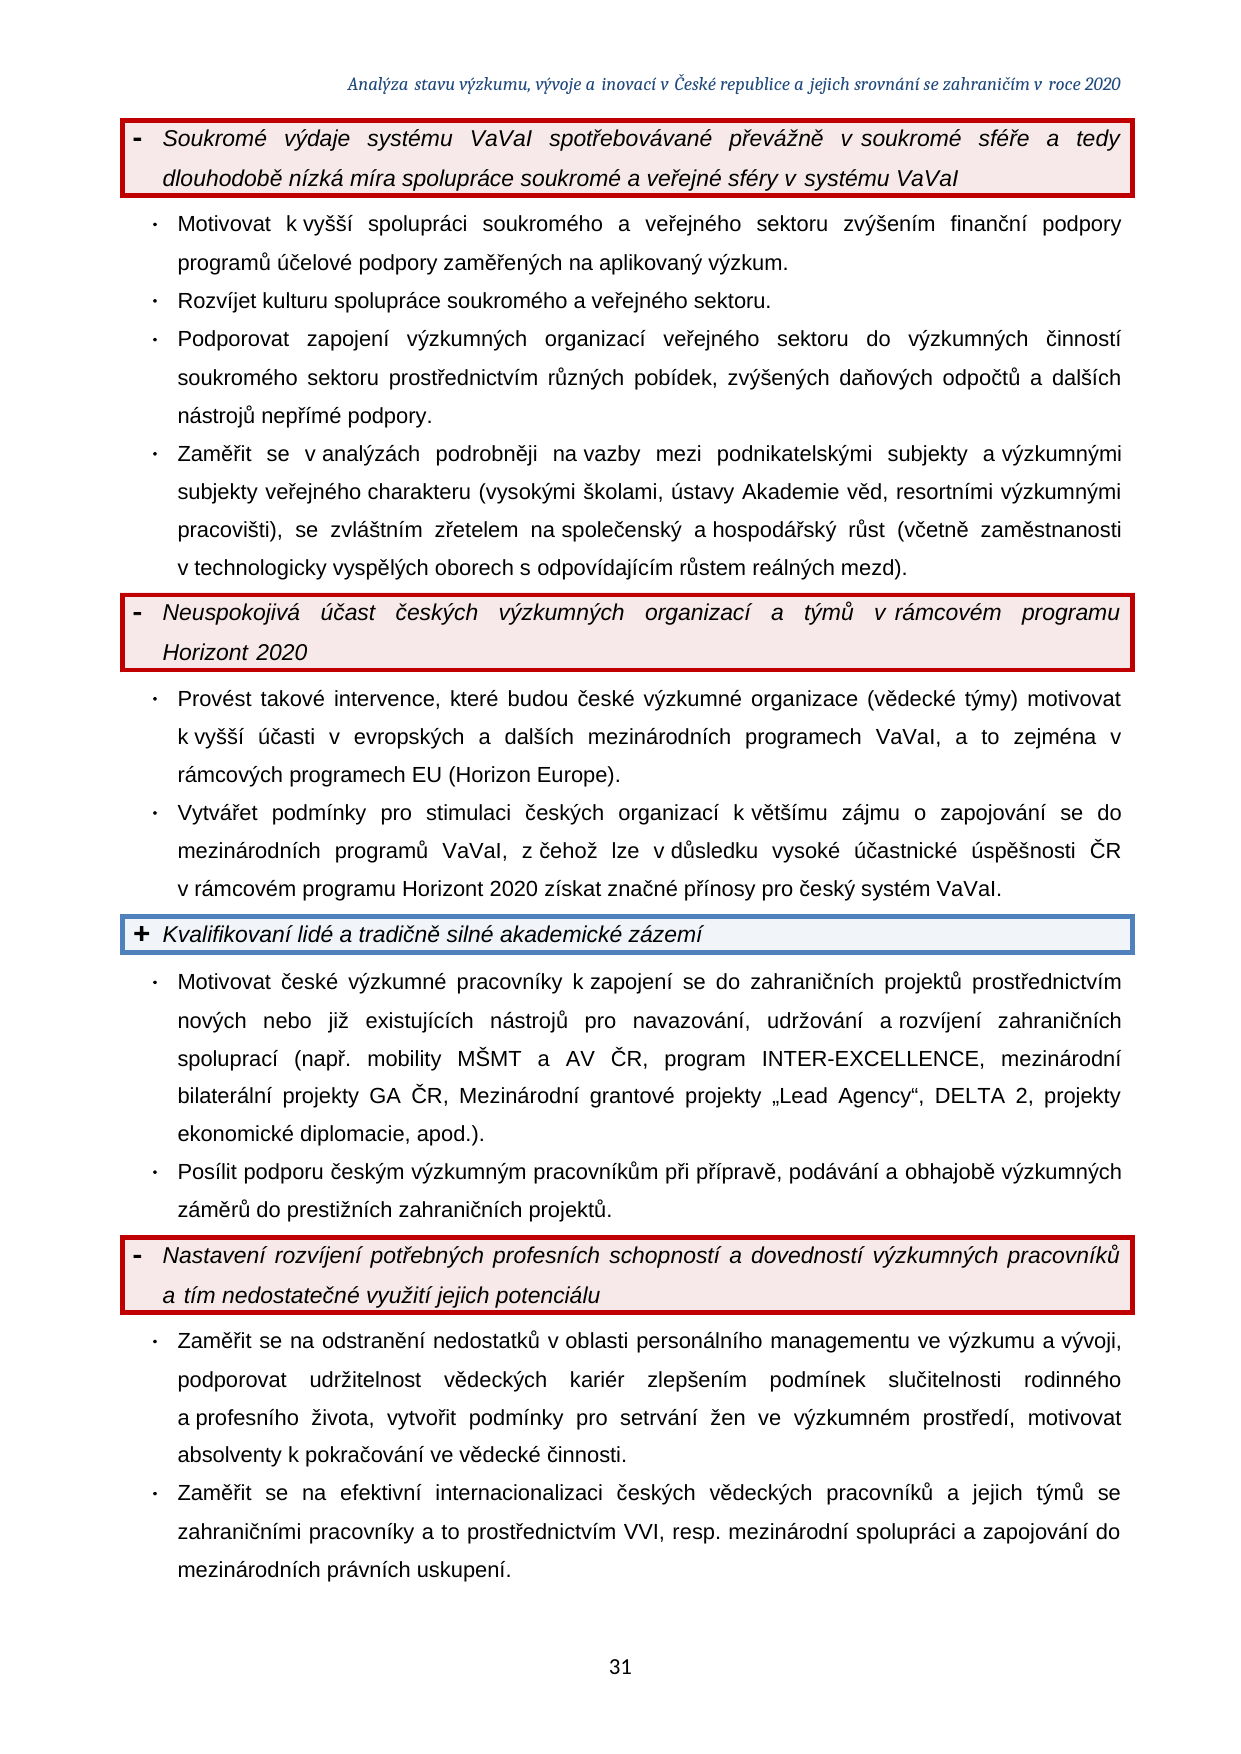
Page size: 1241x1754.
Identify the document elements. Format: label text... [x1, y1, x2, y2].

list Rozvíjet kulturu spolupráce soukromého a veřejného sektoru. [148, 287, 1122, 313]
list Soukromé výdaje systému VaVaI spotřebovávané převážně v soukromé sféře a tedy dlouhodobě nízká míra spolupráce soukromé a veřejné sféry v systému VaVaI [125, 123, 1130, 193]
list Posílit podporu českým výzkumným pracovníkům při přípravě, podávání a obhajobě výzkumných záměrů do prestižních zahraničních projektů. [148, 1159, 1122, 1223]
list Nastavení rozvíjení potřebných profesních schopností a dovedností výzkumných pracovníků a tím nedostatečné využití jejich potenciálu [125, 1240, 1130, 1310]
list Zaměřit se na efektivní internacionalizaci českých vědeckých pracovníků a jejich týmů se zahraničními pracovníky a to prostřednictvím VVI, resp. mezinárodní spolupráci a zapojování do mezinárodních právních uskupení. [148, 1480, 1122, 1582]
list Podporovat zapojení výzkumných organizací veřejného sektoru do výzkumných činností soukromého sektoru prostřednictvím různých pobídek, zvýšených daňových odpočtů a dalších nástrojů nepřímé podpory. [148, 326, 1122, 428]
list Kvalifikovaní lidé a tradičně silné akademické zázemí [125, 919, 1130, 950]
list Zaměřit se v analýzách podrobněji na vazby mezi podnikatelskými subjekty a výzkumnými subjekty veřejného charakteru (vysokými školami, ústavy Akademie věd, resortními výzkumnými pracovišti), se zvláštním zřetelem na společenský a hospodářský růst (včetně zaměstnanosti v technologicky vyspělých oborech s odpovídajícím růstem reálných mezd). [148, 441, 1122, 580]
list Neuspokojivá účast českých výzkumných organizací a týmů v rámcovém programu Horizont 2020 [125, 597, 1130, 668]
list Motivovat české výzkumné pracovníky k zapojení se do zahraničních projektů prostřednictvím nových nebo již existujících nástrojů pro navazování, udržování a rozvíjení zahraničních spoluprací (např. mobility MŠMT a AV ČR, program INTER-EXCELLENCE, mezinárodní bilaterální projekty GA ČR, Mezinárodní grantové projekty „Lead Agency“, DELTA 2, projekty ekonomické diplomacie, apod.). [148, 969, 1122, 1146]
list Zaměřit se na odstranění nedostatků v oblasti personálního managementu ve výzkumu a vývoji, podporovat udržitelnost vědeckých kariér zlepšením podmínek slučitelnosti rodinného a profesního života, vytvořit podmínky pro setrvání žen ve výzkumném prostředí, motivovat absolventy k pokračování ve vědecké činnosti. [148, 1328, 1122, 1468]
list Provést takové intervence, které budou české výzkumné organizace (vědecké týmy) motivovat k vyšší účasti v evropských a dalších mezinárodních programech VaVaI, a to zejména v rámcových programech EU (Horizon Europe). [148, 686, 1122, 787]
list Motivovat k vyšší spolupráci soukromého a veřejného sektoru zvýšením finanční podpory programů účelové podpory zaměřených na aplikovaný výzkum. [148, 211, 1122, 275]
list Vytvářet podmínky pro stimulaci českých organizací k většímu zájmu o zapojování se do mezinárodních programů VaVaI, z čehož lze v důsledku vysoké účastnické úspěšnosti ČR v rámcovém programu Horizont 2020 získat značné přínosy pro český systém VaVaI. [148, 800, 1122, 901]
